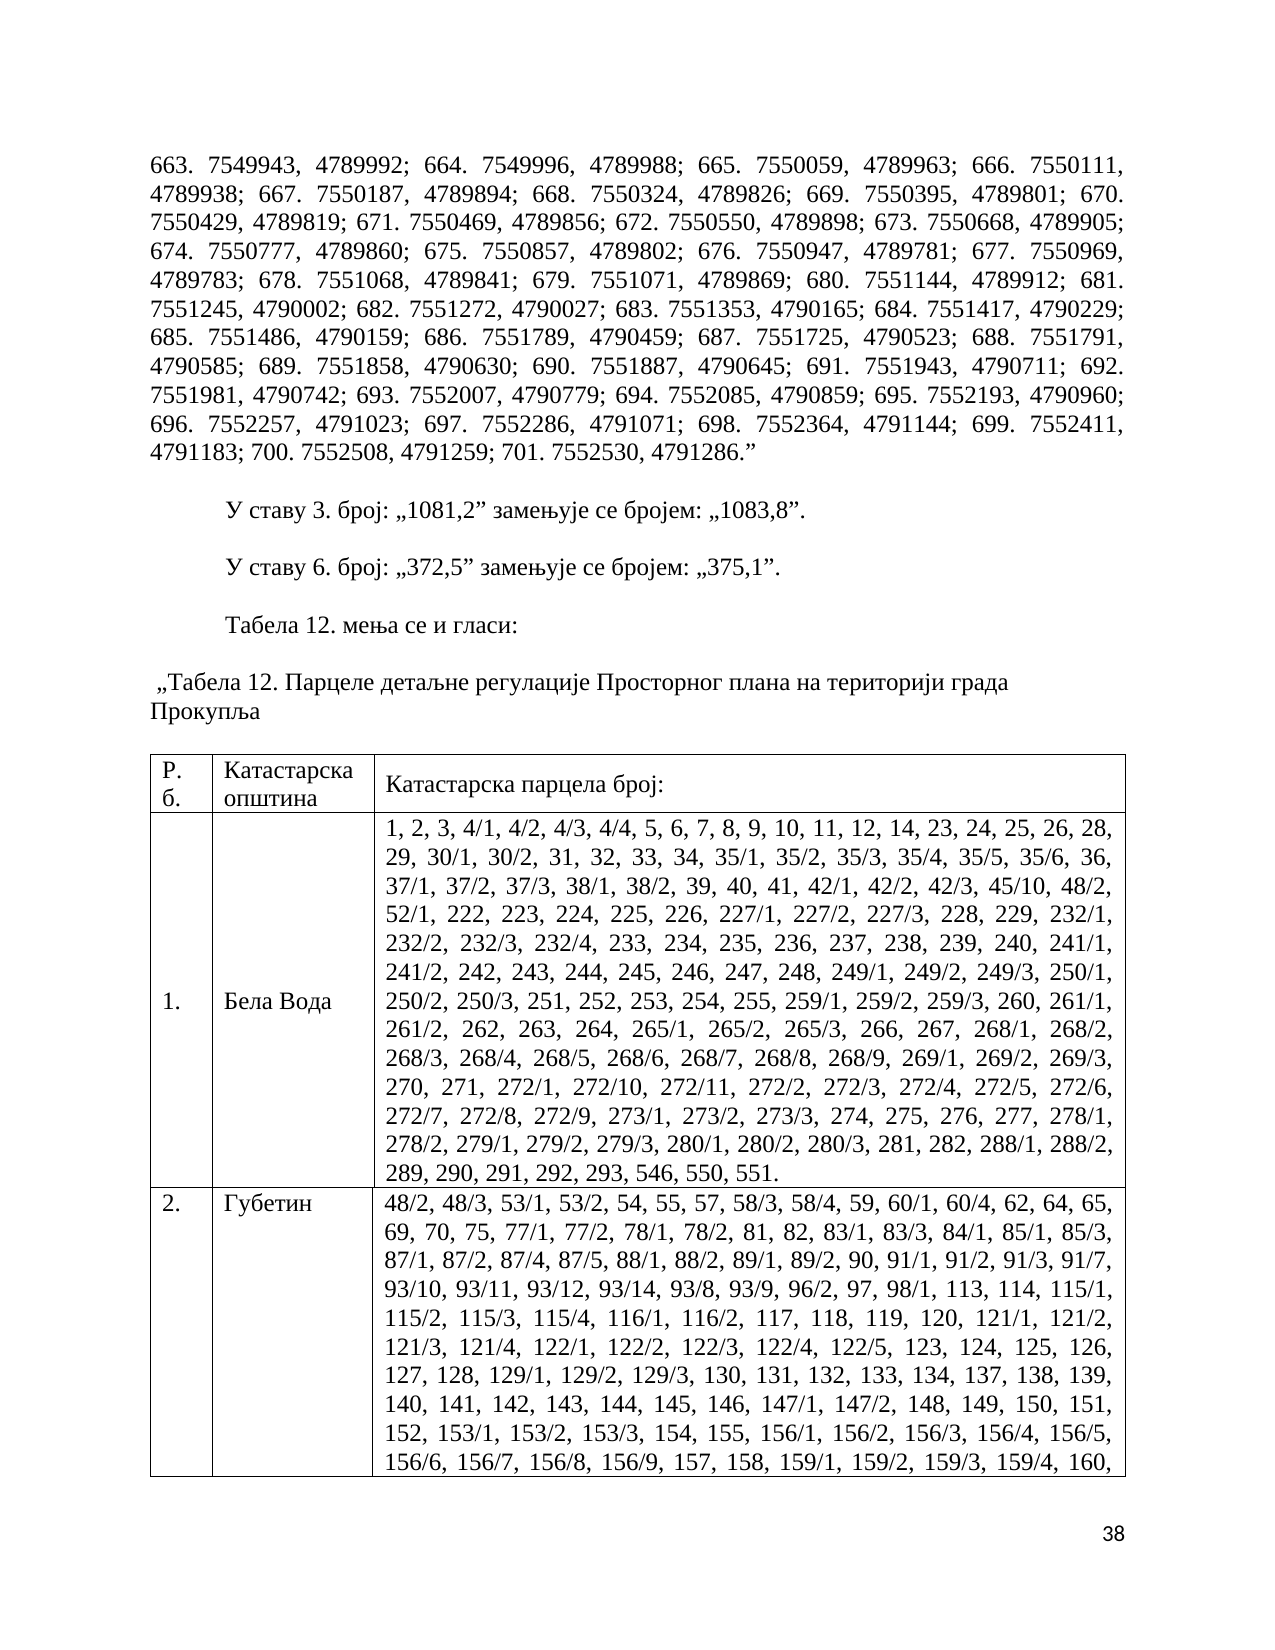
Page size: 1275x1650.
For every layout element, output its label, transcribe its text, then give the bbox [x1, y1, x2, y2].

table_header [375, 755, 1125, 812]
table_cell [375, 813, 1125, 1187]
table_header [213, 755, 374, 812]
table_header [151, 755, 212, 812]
text У ставу 6. број: „372,5” замењује се бројем: „375,1”. [150, 552, 1124, 581]
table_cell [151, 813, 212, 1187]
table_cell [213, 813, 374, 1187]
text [150, 150, 1124, 466]
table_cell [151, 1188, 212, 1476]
text „Табела 12. Парцеле детаљне регулације Просторног плана на територији града Прокупља [150, 667, 1124, 725]
text Табела 12. мења се и гласи: [150, 610, 1124, 639]
text У ставу 3. број: „1081,2” замењује се бројем: „1083,8”. [150, 495, 1124, 524]
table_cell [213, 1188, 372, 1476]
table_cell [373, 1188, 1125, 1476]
